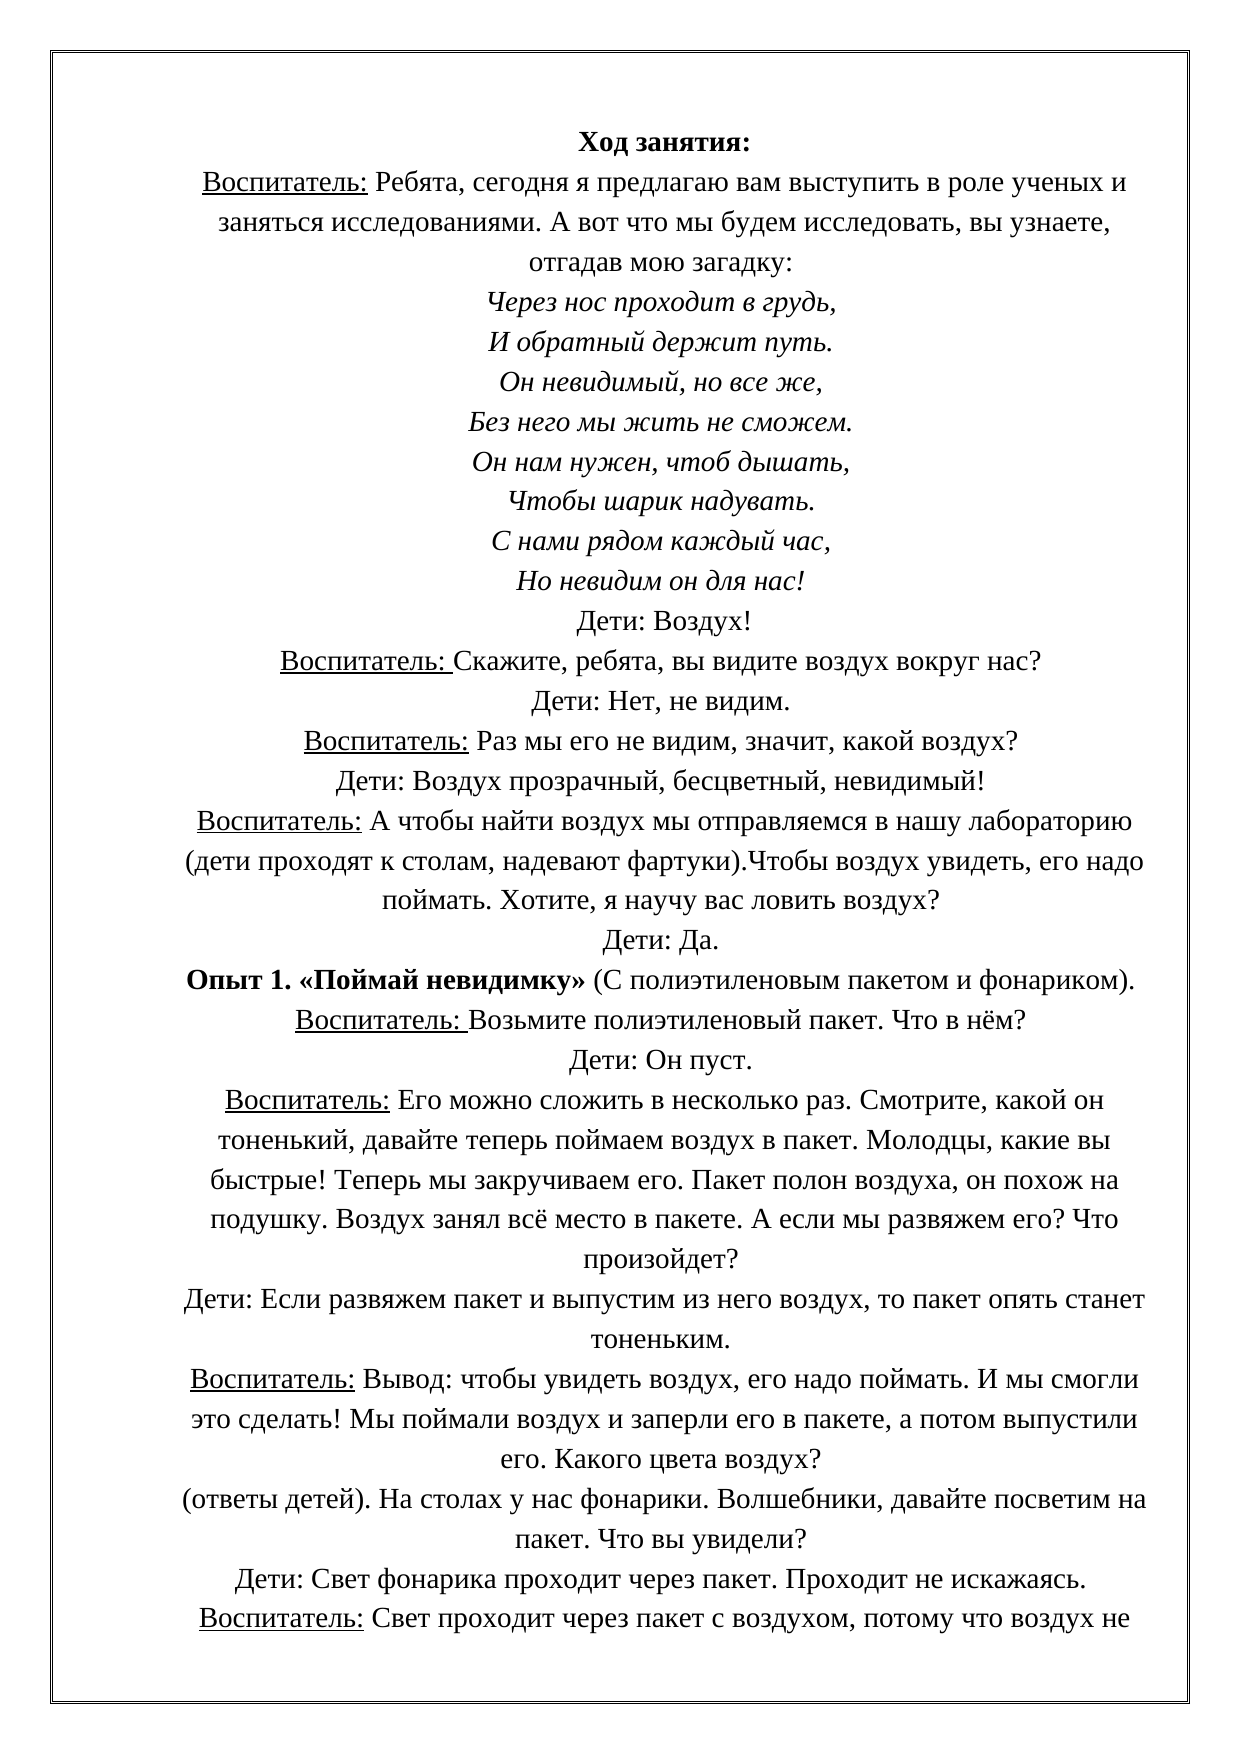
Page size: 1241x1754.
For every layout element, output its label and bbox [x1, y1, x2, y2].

text [177, 118, 1152, 1634]
